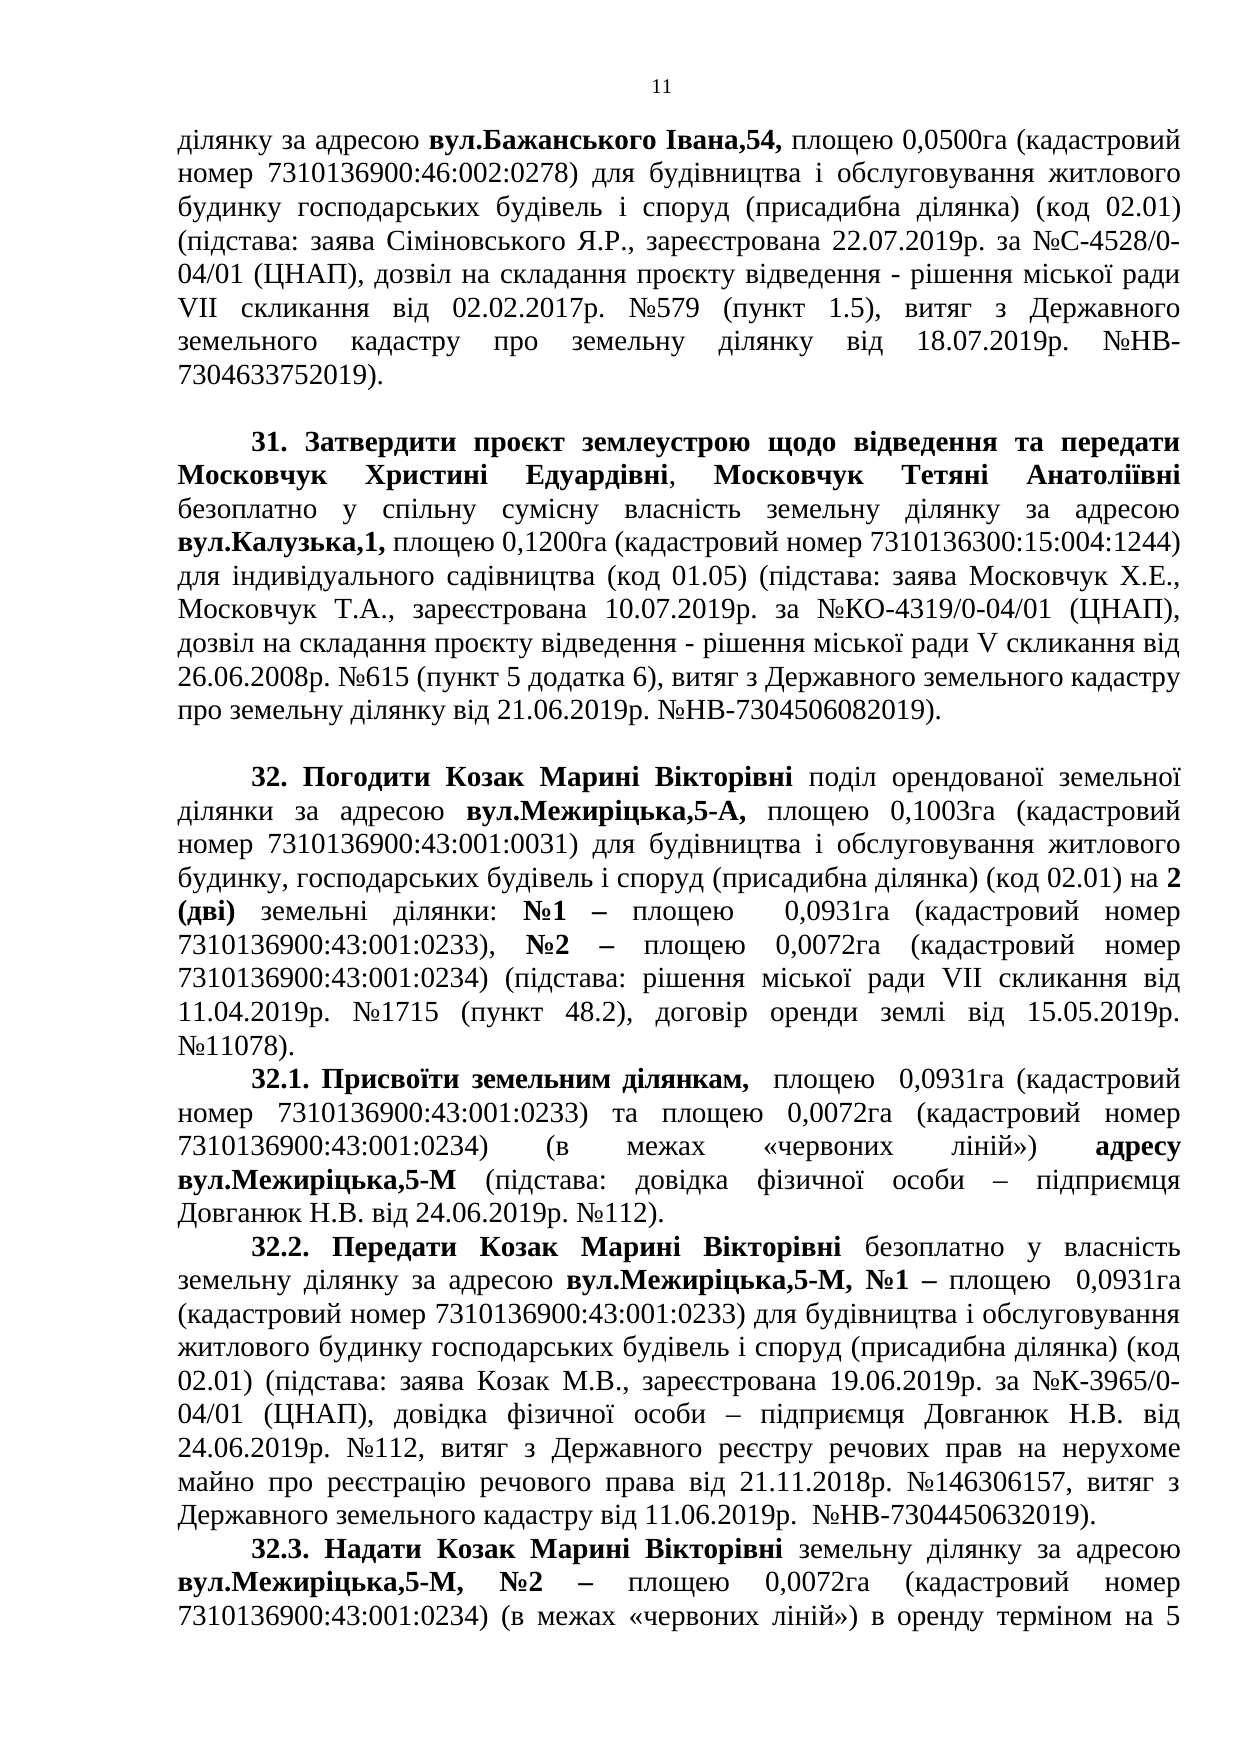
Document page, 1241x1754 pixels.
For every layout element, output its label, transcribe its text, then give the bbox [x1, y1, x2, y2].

text 32.2. Передати Козак Марині Вікторівні безоплатно у власність земельну ділянку за адресою вул.Межиріцька,5-М, №1 – площею 0,0931га (кадастровий номер 7310136900:43:001:0233) для будівництва і обслуговування житлового будинку господарських будівель і споруд (присадибна ділянка) (код 02.01) (підстава: заява Козак М.В., зареєстрована 19.06.2019р. за №К-3965/0-04/01 (ЦНАП), довідка фізичної особи – підприємця Довганюк Н.В. від 24.06.2019р. №112, витяг з Державного реєстру речових прав на нерухоме майно про реєстрацію речового права від 21.11.2018р. №146306157, витяг з Державного земельного кадастру від 11.06.2019р. №НВ-7304450632019). [177, 1229, 1181, 1531]
text 32.1. Присвоїти земельним ділянкам, площею 0,0931га (кадастровий номер 7310136900:43:001:0233) та площею 0,0072га (кадастровий номер 7310136900:43:001:0234) (в межах «червоних ліній») адресу вул.Межиріцька,5-М (підстава: довідка фізичної особи – підприємця Довганюк Н.В. від 24.06.2019р. №112). [177, 1061, 1181, 1229]
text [177, 1531, 1181, 1631]
text 31. Затвердити проєкт землеустрою щодо відведення та передати Московчук Христині Едуардівні, Московчук Тетяні Анатоліївні безоплатно у спільну сумісну власність земельну ділянку за адресою вул.Калузька,1, площею 0,1200га (кадастровий номер 7310136300:15:004:1244) для індивідуального садівництва (код 01.05) (підстава: заява Московчук Х.Е., Московчук Т.А., зареєстрована 10.07.2019р. за №КО-4319/0-04/01 (ЦНАП), дозвіл на складання проєкту відведення - рішення міської ради V скликання від 26.06.2008р. №615 (пункт 5 додатка 6), витяг з Державного земельного кадастру про земельну ділянку від 21.06.2019р. №НВ-7304506082019). [177, 424, 1181, 726]
text 32. Погодити Козак Марині Вікторівні поділ орендованої земельної ділянки за адресою вул.Межиріцька,5-А, площею 0,1003га (кадастровий номер 7310136900:43:001:0031) для будівництва і обслуговування житлового будинку, господарських будівель і споруд (присадибна ділянка) (код 02.01) на 2 (дві) земельні ділянки: №1 – площею 0,0931га (кадастровий номер 7310136900:43:001:0233), №2 – площею 0,0072га (кадастровий номер 7310136900:43:001:0234) (підстава: рішення міської ради VIІ скликання від 11.04.2019р. №1715 (пункт 48.2), договір оренди землі від 15.05.2019р. №11078). [177, 759, 1181, 1061]
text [177, 118, 1181, 189]
